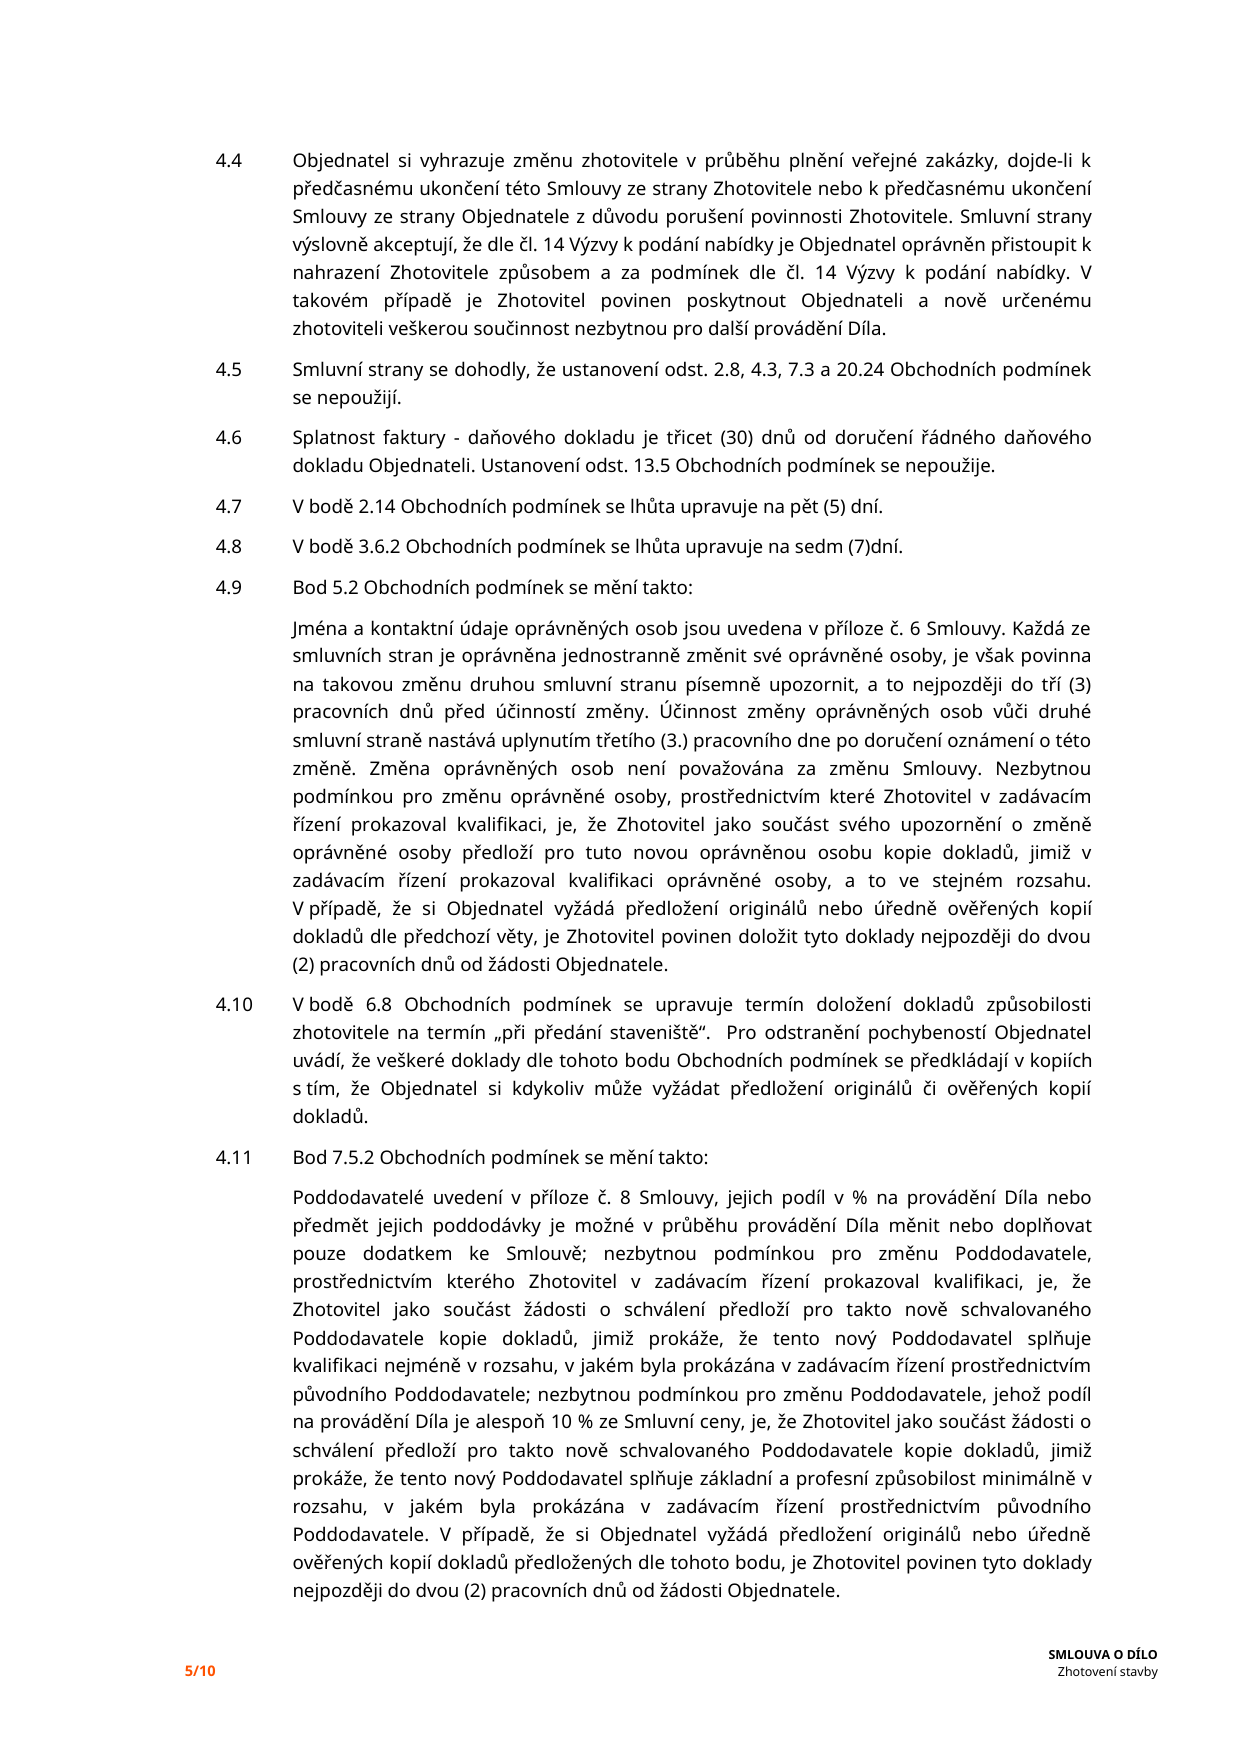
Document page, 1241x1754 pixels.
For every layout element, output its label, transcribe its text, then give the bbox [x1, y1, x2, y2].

text Bod 7.5.2 Obchodních podmínek se mění takto: [216, 1144, 1093, 1170]
text V bodě 6.8 Obchodních podmínek se upravuje termín doložení dokladů způsobilosti zhotovitele na termín „při předání staveniště“. Pro odstranění pochybeností Objednatel uvádí, že veškeré doklady dle tohoto bodu Obchodních podmínek se předkládají v kopiích s tím, že Objednatel si kdykoliv může vyžádat předložení originálů či ověřených kopií dokladů. [216, 992, 1093, 1129]
text Objednatel si vyhrazuje změnu zhotovitele v průběhu plnění veřejné zakázky, dojde-li k předčasnému ukončení této Smlouvy ze strany Zhotovitele nebo k předčasnému ukončení Smlouvy ze strany Objednatele z důvodu porušení povinnosti Zhotovitele. Smluvní strany výslovně akceptují, že dle čl. 14 Výzvy k podání nabídky je Objednatel oprávněn přistoupit k nahrazení Zhotovitele způsobem a za podmínek dle čl. 14 Výzvy k podání nabídky. V takovém případě je Zhotovitel povinen poskytnout Objednateli a nově určenému zhotoviteli veškerou součinnost nezbytnou pro další provádění Díla. [216, 147, 1093, 341]
text Bod 5.2 Obchodních podmínek se mění takto: [216, 574, 1093, 600]
text V bodě 3.6.2 Obchodních podmínek se lhůta upravuje na sedm (7)dní. [216, 534, 1093, 559]
text Poddodavatelé uvedení v příloze č. 8 Smlouvy, jejich podíl v % na provádění Díla nebo předmět jejich poddodávky je možné v průběhu provádění Díla měnit nebo doplňovat pouze dodatkem ke Smlouvě; nezbytnou podmínkou pro změnu Poddodavatele, prostřednictvím kterého Zhotovitel v zadávacím řízení prokazoval kvalifikaci, je, že Zhotovitel jako součást žádosti o schválení předloží pro takto nově schvalovaného Poddodavatele kopie dokladů, jimiž prokáže, že tento nový Poddodavatel splňuje kvalifikaci nejméně v rozsahu, v jakém byla prokázána v zadávacím řízení prostřednictvím původního Poddodavatele; nezbytnou podmínkou pro změnu Poddodavatele, jehož podíl na provádění Díla je alespoň 10 % ze Smluvní ceny, je, že Zhotovitel jako součást žádosti o schválení předloží pro takto nově schvalovaného Poddodavatele kopie dokladů, jimiž prokáže, že tento nový Poddodavatel splňuje základní a profesní způsobilost minimálně v rozsahu, v jakém byla prokázána v zadávacím řízení prostřednictvím původního Poddodavatele. V případě, že si Objednatel vyžádá předložení originálů nebo úředně ověřených kopií dokladů předložených dle tohoto bodu, je Zhotovitel povinen tyto doklady nejpozději do dvou (2) pracovních dnů od žádosti Objednatele. [292, 1185, 1093, 1602]
text Splatnost faktury - daňového dokladu je třicet (30) dnů od doručení řádného daňového dokladu Objednateli. Ustanovení odst. 13.5 Obchodních podmínek se nepoužije. [216, 425, 1093, 478]
text V bodě 2.14 Obchodních podmínek se lhůta upravuje na pět (5) dní. [216, 493, 1093, 519]
text Jména a kontaktní údaje oprávněných osob jsou uvedena v příloze č. 6 Smlouvy. Každá ze smluvních stran je oprávněna jednostranně změnit své oprávněné osoby, je však povinna na takovou změnu druhou smluvní stranu písemně upozornit, a to nejpozději do tří (3) pracovních dnů před účinností změny. Účinnost změny oprávněných osob vůči druhé smluvní straně nastává uplynutím třetího (3.) pracovního dne po doručení oznámení o této změně. Změna oprávněných osob není považována za změnu Smlouvy. Nezbytnou podmínkou pro změnu oprávněné osoby, prostřednictvím které Zhotovitel v zadávacím řízení prokazoval kvalifikaci, je, že Zhotovitel jako součást svého upozornění o změně oprávněné osoby předloží pro tuto novou oprávněnou osobu kopie dokladů, jimiž v zadávacím řízení prokazoval kvalifikaci oprávněné osoby, a to ve stejném rozsahu. V případě, že si Objednatel vyžádá předložení originálů nebo úředně ověřených kopií dokladů dle předchozí věty, je Zhotovitel povinen doložit tyto doklady nejpozději do dvou (2) pracovních dnů od žádosti Objednatele. [292, 615, 1093, 977]
text Smluvní strany se dohodly, že ustanovení odst. 2.8, 4.3, 7.3 a 20.24 Obchodních podmínek se nepoužijí. [216, 356, 1093, 410]
